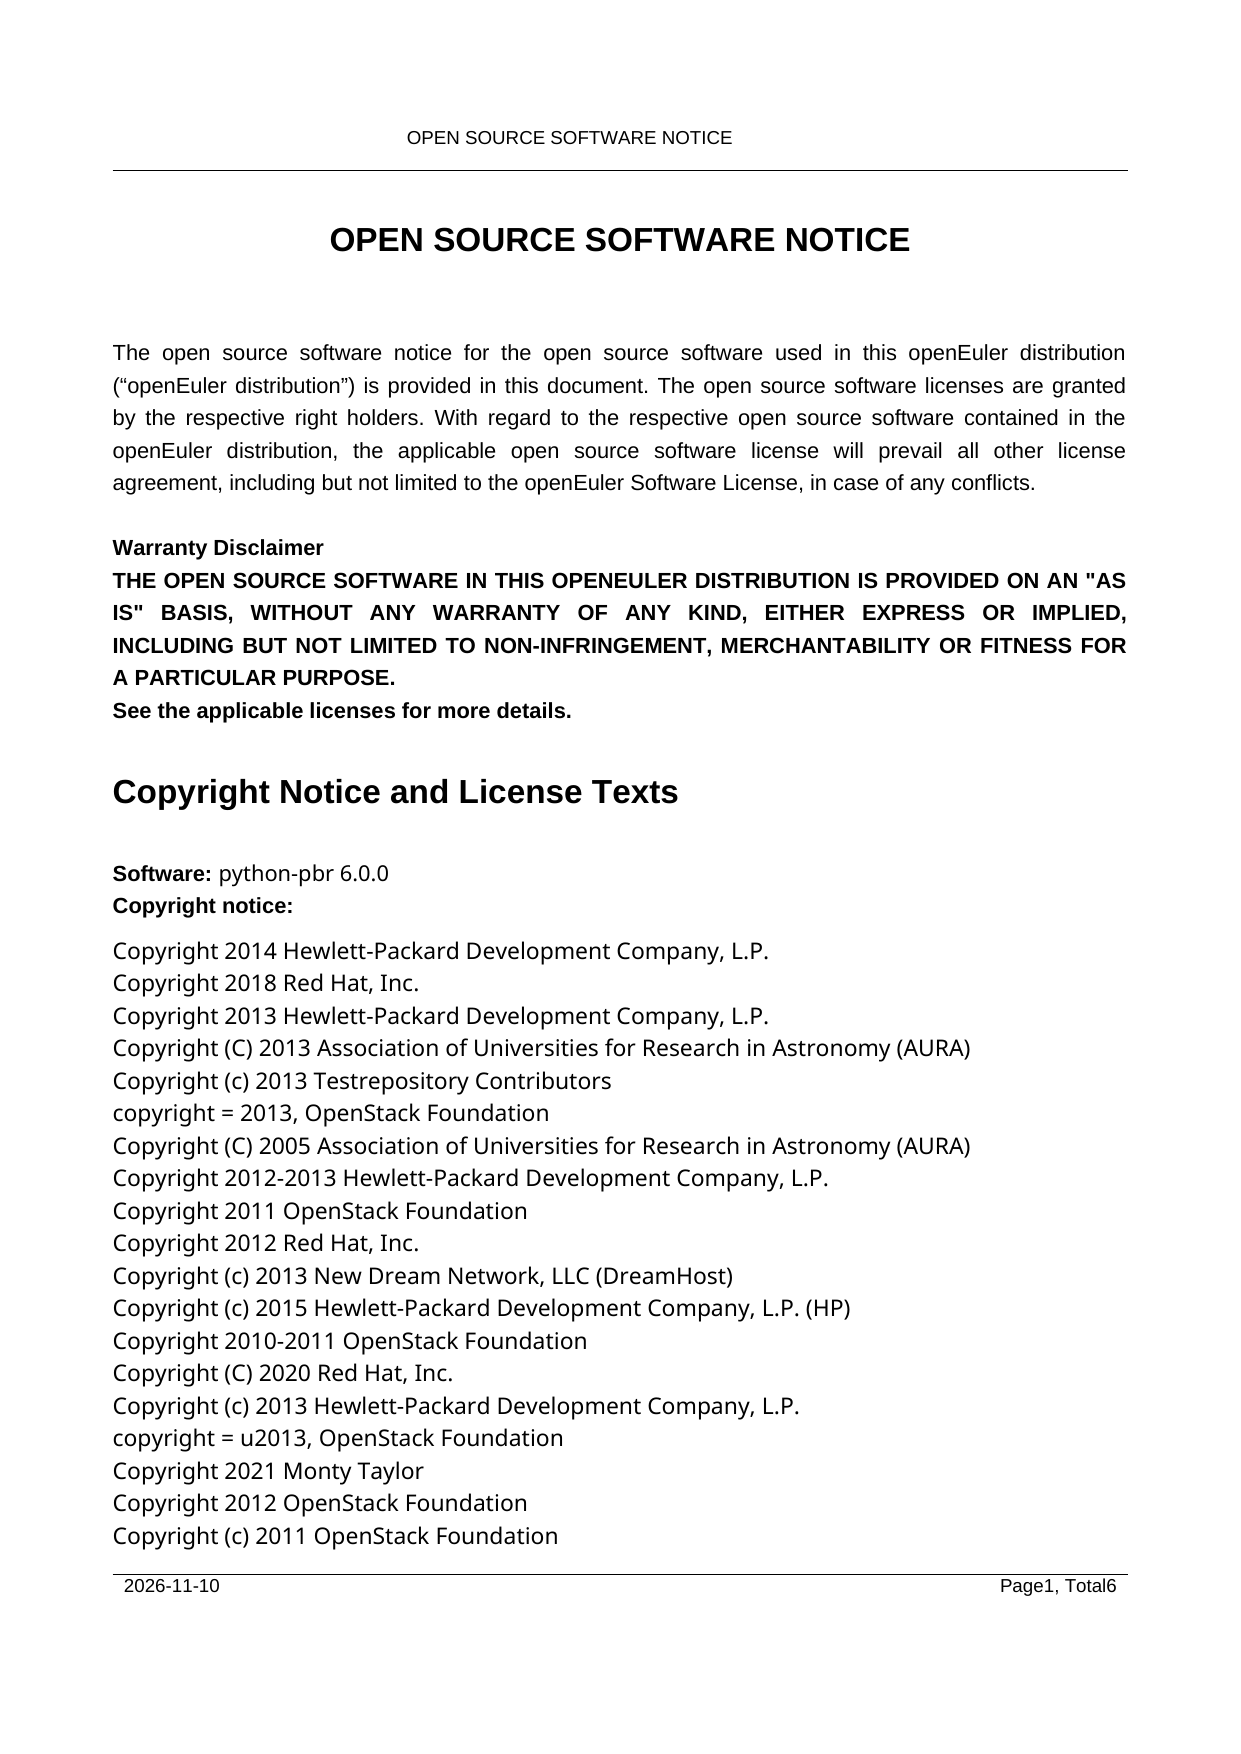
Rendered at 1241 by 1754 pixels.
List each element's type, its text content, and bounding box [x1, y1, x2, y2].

text The open source software notice for the open source software used in this openEuler distribution (“openEuler distribution”) is provided in this document. The open source software licenses are granted by the respective right holders. With regard to the respective open source software contained in the openEuler distribution, the applicable open source software license will prevail all other license agreement, including but not limited to the openEuler Software License, in case of any conflicts. [112, 336, 1128, 499]
text Copyright notice: [112, 889, 1128, 921]
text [112, 934, 1128, 1551]
text OPEN SOURCE SOFTWARE NOTICE [112, 206, 1128, 271]
text Copyright Notice and License Texts [112, 759, 1128, 824]
title Software: python-pbr 6.0.0 [112, 856, 1128, 889]
text THE OPEN SOURCE SOFTWARE IN THIS OPENEULER DISTRIBUTION IS PROVIDED ON AN "AS IS" BASIS, WITHOUT ANY WARRANTY OF ANY KIND, EITHER EXPRESS OR IMPLIED, INCLUDING BUT NOT LIMITED TO NON-INFRINGEMENT, MERCHANTABILITY OR FITNESS FOR A PARTICULAR PURPOSE. See the applicable licenses for more details. [112, 564, 1128, 726]
text Warranty Disclaimer [112, 531, 1128, 564]
